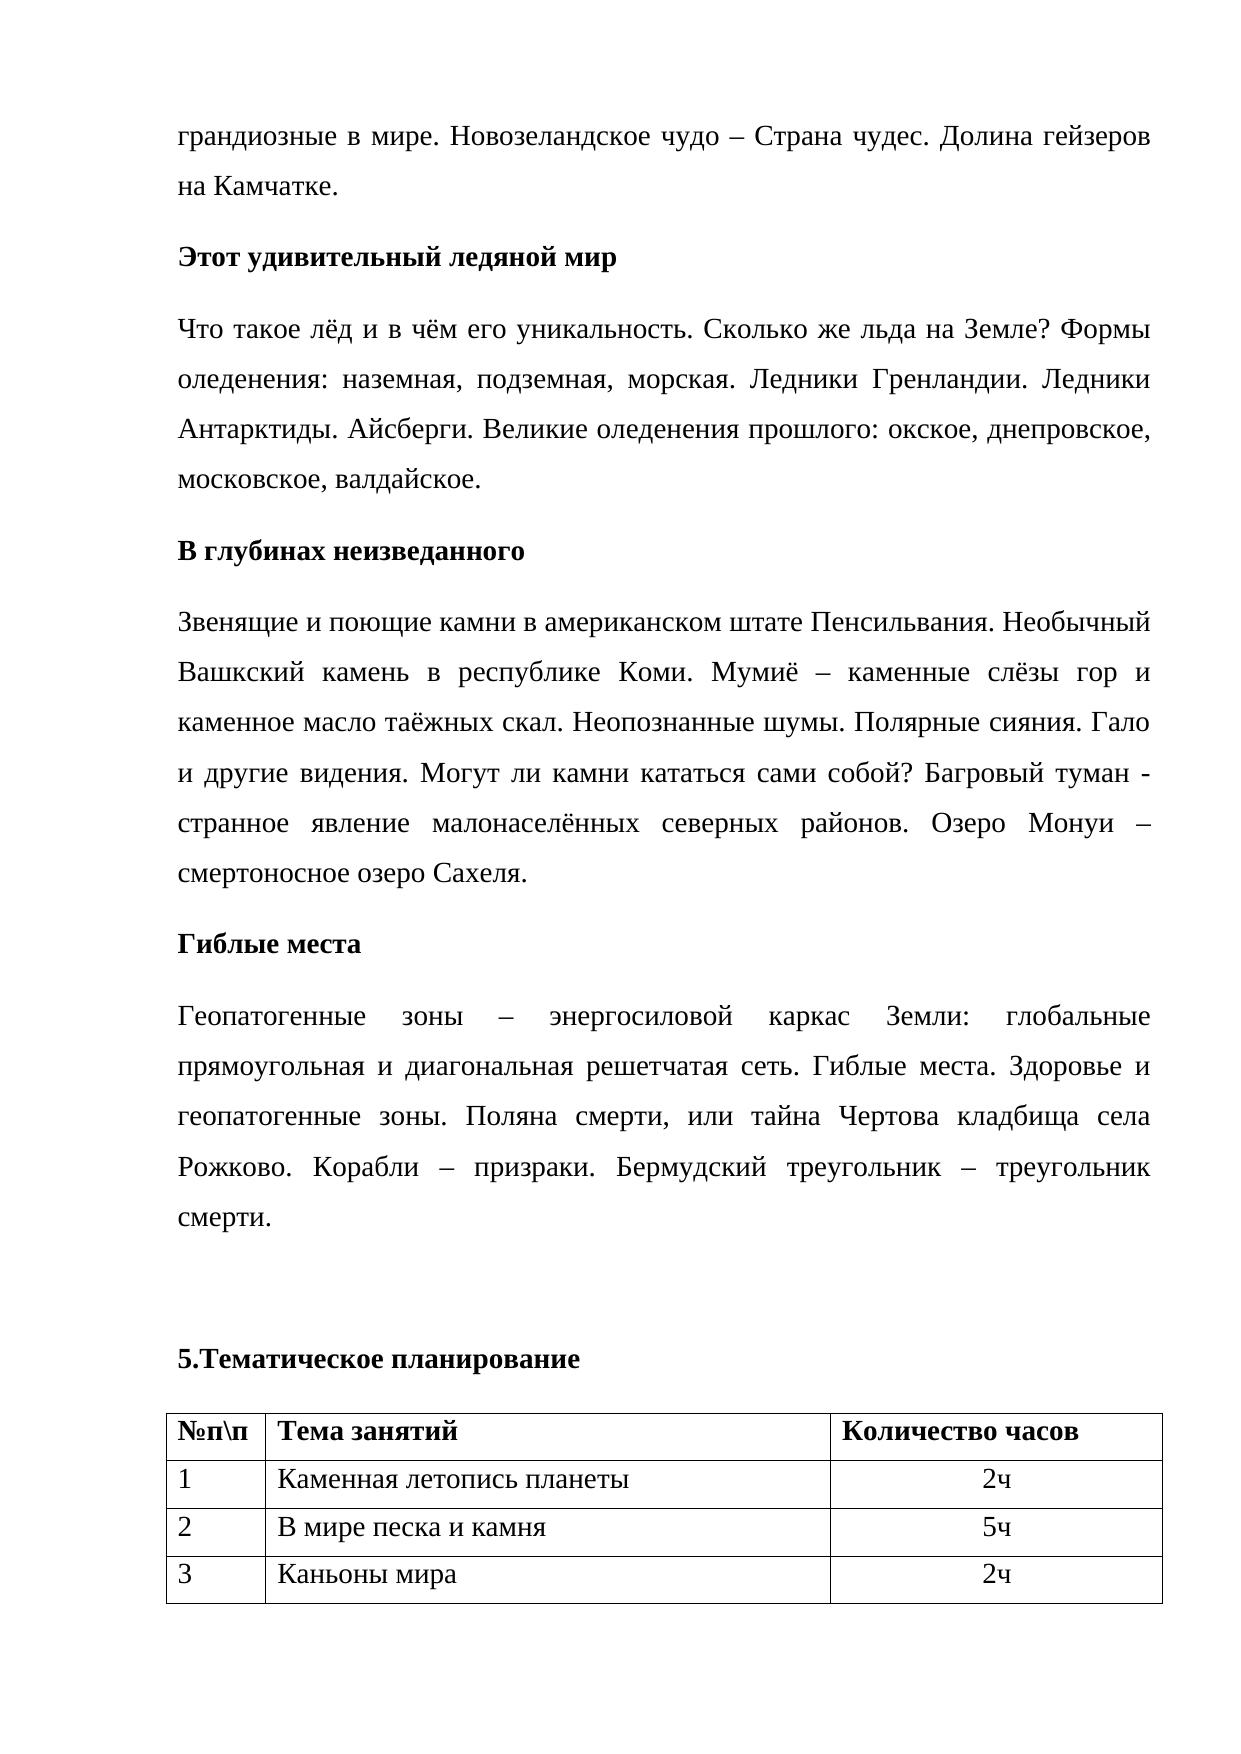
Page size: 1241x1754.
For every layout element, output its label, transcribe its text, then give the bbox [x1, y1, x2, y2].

table_cell В мире песка и камня [266, 1509, 830, 1556]
table_header №п\п [167, 1414, 265, 1460]
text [177, 118, 1152, 202]
table_cell 1 [167, 1461, 265, 1508]
text В глубинах неизведанного [177, 533, 1152, 566]
text Гиблые места [177, 927, 1152, 960]
table_cell Каньоны мира [266, 1557, 830, 1603]
text 5.Тематическое планирование [177, 1341, 1152, 1375]
text Звенящие и поющие камни в американском штате Пенсильвания. Необычный Вашкский камень в республике Коми. Мумиё – каменные слёзы гор и каменное масло таёжных скал. Неопознанные шумы. Полярные сияния. Гало и другие видения. Могут ли камни кататься сами собой? Багровый туман - странное явление малонаселённых северных районов. Озеро Монуи – смертоносное озеро Сахеля. [177, 604, 1152, 889]
table_cell Каменная летопись планеты [266, 1461, 830, 1508]
text Геопатогенные зоны – энергосиловой каркас Земли: глобальные прямоугольная и диагональная решетчатая сеть. Гиблые места. Здоровье и геопатогенные зоны. Поляна смерти, или тайна Чертова кладбища села Рожково. Корабли – призраки. Бермудский треугольник – треугольник смерти. [177, 998, 1152, 1233]
table_cell 2 [167, 1509, 265, 1556]
table_cell 5ч [831, 1509, 1162, 1556]
table_cell 3 [167, 1557, 265, 1603]
text Что такое лёд и в чём его уникальность. Сколько же льда на Земле? Формы оледенения: наземная, подземная, морская. Ледники Гренландии. Ледники Антарктиды. Айсберги. Великие оледенения прошлого: окское, днепровское, московское, валдайское. [177, 311, 1152, 495]
table_header Тема занятий [266, 1414, 830, 1460]
text Этот удивительный ледяной мир [177, 239, 1152, 273]
table_header Количество часов [831, 1414, 1162, 1460]
table_cell 2ч [831, 1557, 1162, 1603]
table_cell 2ч [831, 1461, 1162, 1508]
